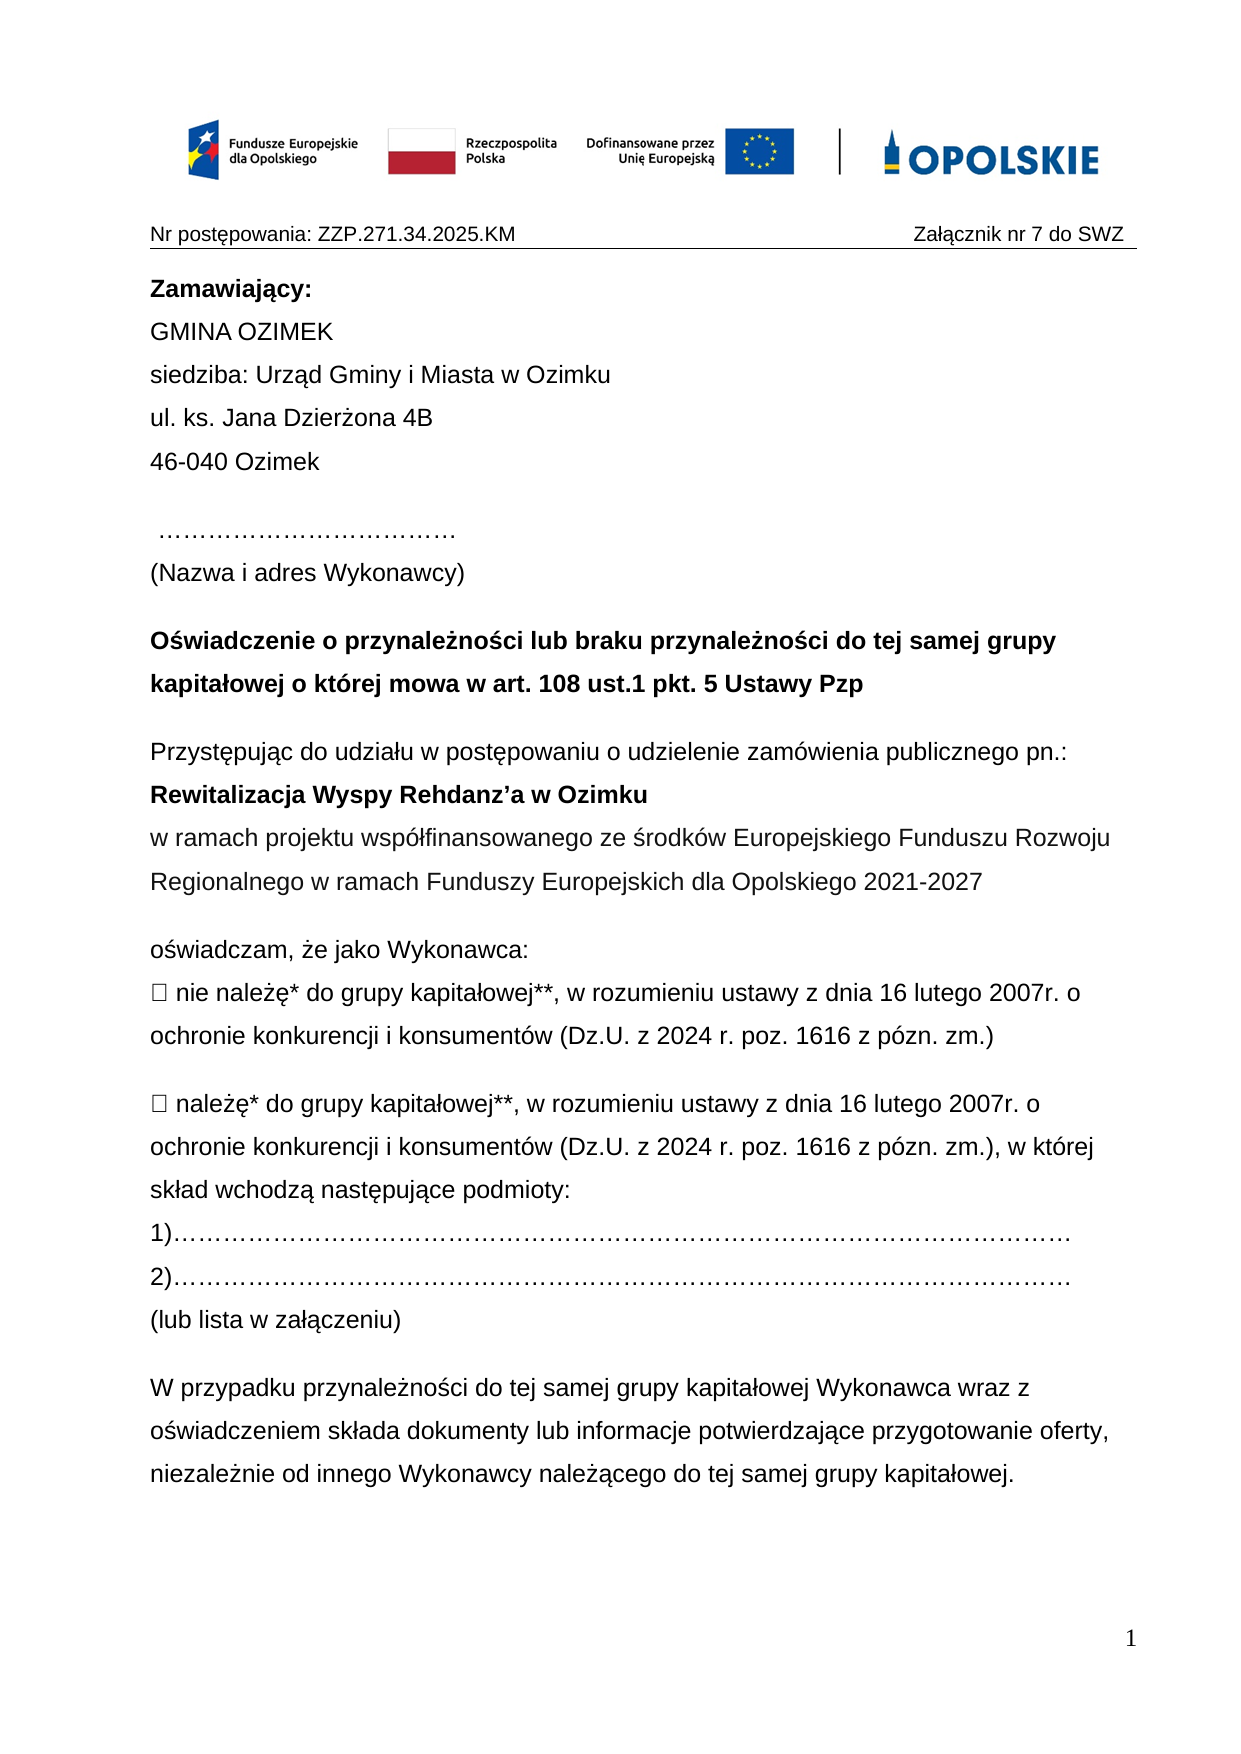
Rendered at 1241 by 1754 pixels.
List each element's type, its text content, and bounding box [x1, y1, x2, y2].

text 46-040 Ozimek [150, 447, 1137, 475]
text  nie należę* do grupy kapitałowej**, w rozumieniu ustawy z dnia 16 lutego 2007r. o ochronie konkurencji i konsumentów (Dz.U. z 2024 r. poz. 1616 z pózn. zm.) [150, 978, 1137, 1050]
text Przystępując do udziału w postępowaniu o udzielenie zamówienia publicznego pn.: [150, 737, 1137, 766]
picture [173, 101, 1114, 198]
text ……………………………… [157, 515, 1137, 543]
text (lub lista w załączeniu) [150, 1305, 1137, 1333]
text ul. ks. Jana Dzierżona 4B [150, 403, 1137, 432]
text 2)……………………………………………………………………………………………… [150, 1262, 1137, 1290]
text (Nazwa i adres Wykonawcy) [150, 558, 1137, 587]
text Zamawiający: [150, 274, 1137, 303]
text W przypadku przynależności do tej samej grupy kapitałowej Wykonawca wraz z oświadczeniem składa dokumenty lub informacje potwierdzające przygotowanie oferty, niezależnie od innego Wykonawcy należącego do tej samej grupy kapitałowej. [150, 1373, 1137, 1488]
text Rewitalizacja Wyspy Rehdanz’a w Ozimku [150, 780, 1137, 809]
text w ramach projektu współfinansowanego ze środków Europejskiego Funduszu Rozwoju Regionalnego w ramach Funduszy Europejskich dla Opolskiego 2021-2027 [150, 823, 1137, 895]
text 1)……………………………………………………………………………………………… [150, 1218, 1137, 1247]
text Oświadczenie o przynależności lub braku przynależności do tej samej grupy kapitałowej o której mowa w art. 108 ust.1 pkt. 5 Ustawy Pzp [150, 626, 1137, 698]
text GMINA OZIMEK [150, 317, 1137, 346]
text siedziba: Urząd Gminy i Miasta w Ozimku [150, 360, 1137, 389]
text  należę* do grupy kapitałowej**, w rozumieniu ustawy z dnia 16 lutego 2007r. o ochronie konkurencji i konsumentów (Dz.U. z 2024 r. poz. 1616 z pózn. zm.), w której skład wchodzą następujące podmioty: [150, 1089, 1137, 1204]
text oświadczam, że jako Wykonawca: [150, 935, 1137, 963]
